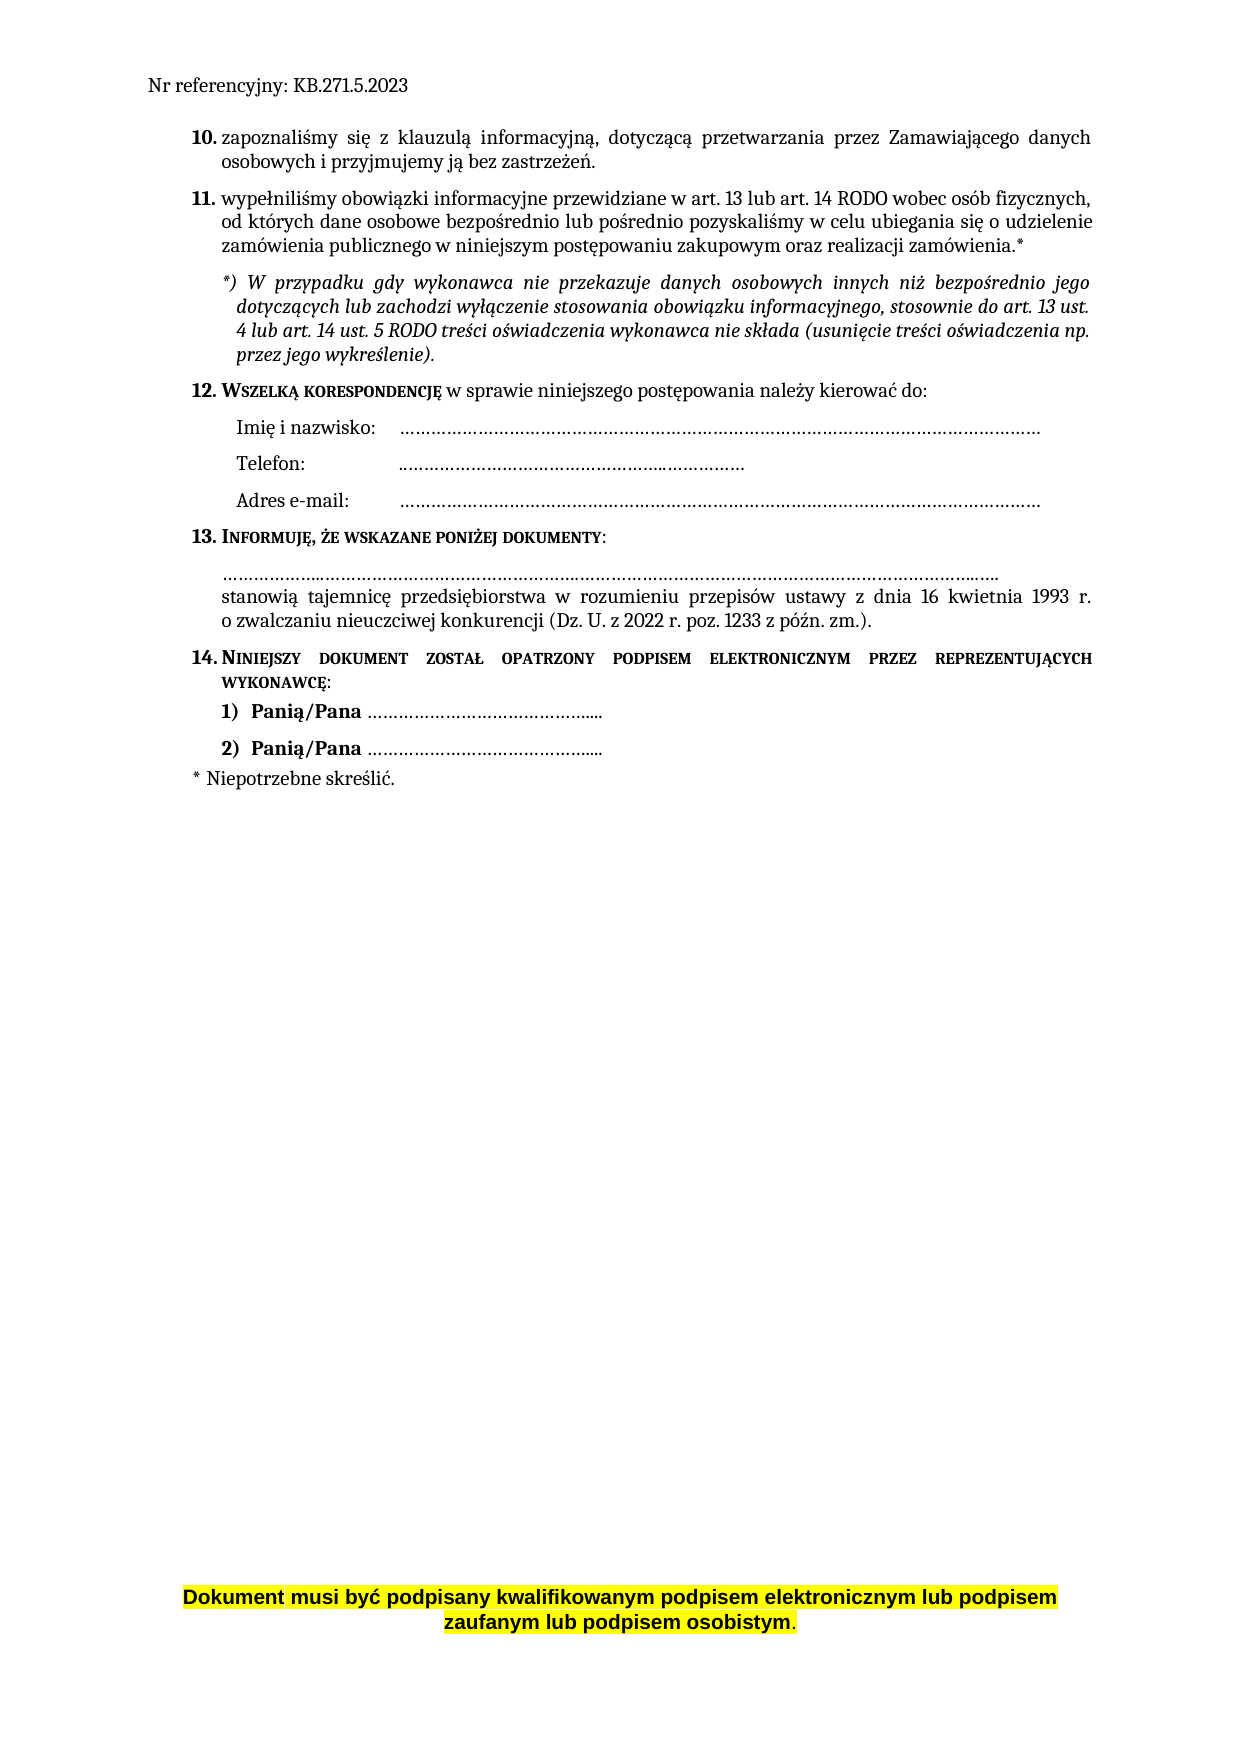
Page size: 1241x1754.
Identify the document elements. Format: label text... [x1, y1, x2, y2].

list wypełniliśmy obowiązki informacyjne przewidziane w art. 13 lub art. 14 RODO wobec osób fizycznych, od których dane osobowe bezpośrednio lub pośrednio pozyskaliśmy w celu ubiegania się o udzielenie zamówienia publicznego w niniejszym postępowaniu zakupowym oraz realizacji zamówienia.* [192, 186, 1093, 258]
text ………………..………………………………………….…………………………………………………………………..…. [221, 561, 1093, 585]
text * Niepotrzebne skreślić. [192, 766, 1093, 790]
text 2) Panią/Pana …………………………………….... [221, 736, 1093, 760]
list Niniejszy dokument został opatrzony podpisem elektronicznym przez reprezentujących wykonawcę: [192, 646, 1093, 693]
list zapoznaliśmy się z klauzulą informacyjną, dotyczącą przetwarzania przez Zamawiającego danych osobowych i przyjmujemy ją bez zastrzeżeń. [192, 126, 1093, 174]
text Imię i nazwisko: …………………………………………………………………………………………………………… [236, 415, 1093, 439]
text Adres e-mail: …………………………………………………………………………………………………………… [236, 488, 1093, 512]
text Telefon: ..…………………………………………..…………… [236, 452, 1093, 476]
text stanowią tajemnicę przedsiębiorstwa w rozumieniu przepisów ustawy z dnia 16 kwietnia 1993 r. o zwalczaniu nieuczciwej konkurencji (Dz. U. z 2022 r. poz. 1233 z późn. zm.). [221, 585, 1093, 633]
text 1) Panią/Pana …………………………………….... [221, 700, 1093, 724]
text *) W przypadku gdy wykonawca nie przekazuje danych osobowych innych niż bezpośrednio jego dotyczących lub zachodzi wyłączenie stosowania obowiązku informacyjnego, stosownie do art. 13 ust. 4 lub art. 14 ust. 5 RODO treści oświadczenia wykonawca nie składa (usunięcie treści oświadczenia np. przez jego wykreślenie). [221, 271, 1093, 366]
list Informuję, że wskazane poniżej dokumenty: [192, 525, 1093, 549]
list Wszelką korespondencję w sprawie niniejszego postępowania należy kierować do: [192, 379, 1093, 403]
